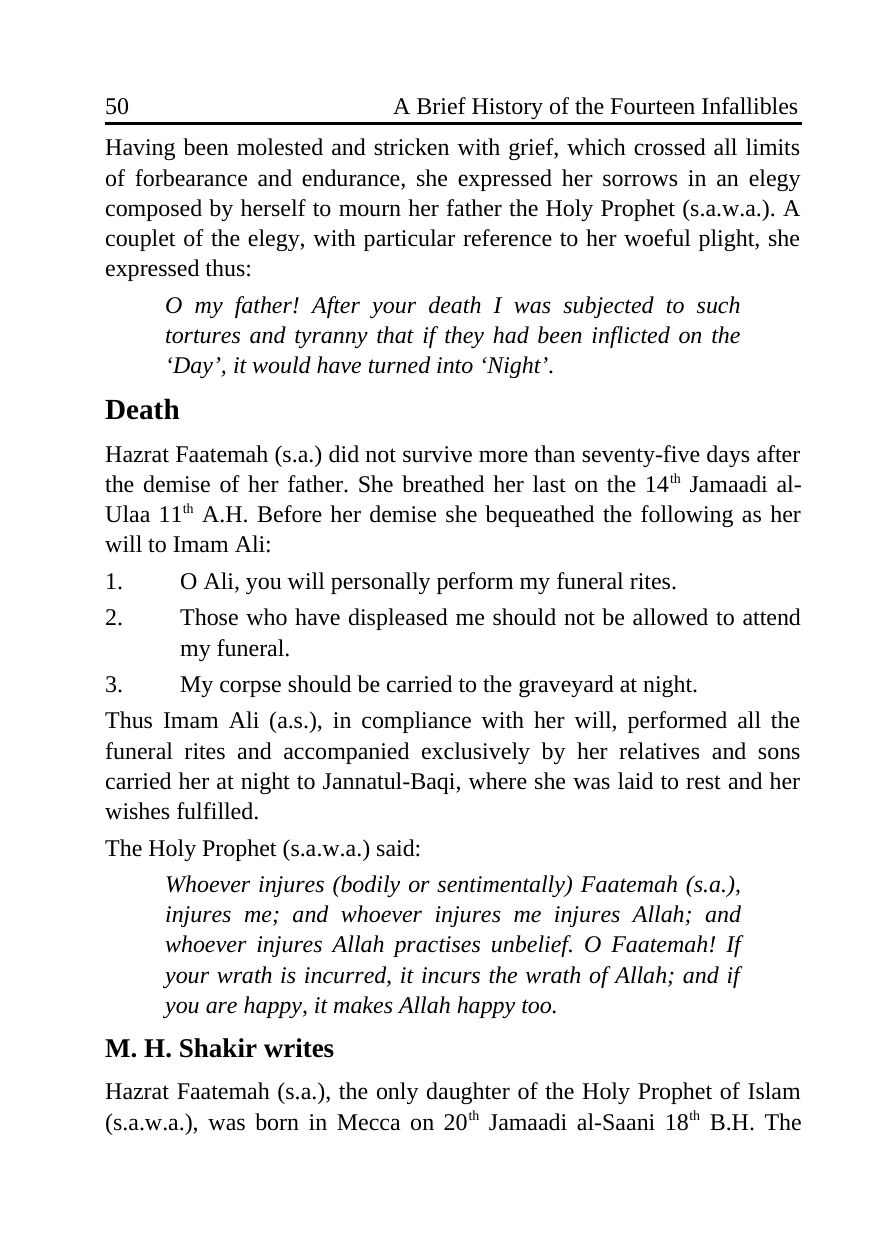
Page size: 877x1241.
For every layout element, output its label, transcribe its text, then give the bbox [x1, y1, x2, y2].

subtitle Death [105, 392, 802, 426]
text 1. O Ali, you will personally perform my funeral rites. [105, 565, 802, 595]
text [105, 1076, 802, 1136]
text 2. Those who have displeased me should not be allowed to attend my funeral. [105, 602, 802, 662]
subtitle M. H. Shakir writes [105, 1032, 802, 1063]
text Thus Imam Ali (a.s.), in compliance with her will, performed all the funeral rites and accompanied exclusively by her relatives and sons carried her at night to Jannatul-Baqi, where she was laid to rest and her wishes fulfilled. [105, 705, 802, 826]
text The Holy Prophet (s.a.w.a.) said: [105, 832, 802, 862]
text Whoever injures (bodily or sentimentally) Faatemah (s.a.), injures me; and whoever injures me injures Allah; and whoever injures Allah practises unbelief. O Faatemah! If your wrath is incurred, it incurs the wrath of Allah; and if you are happy, it makes Allah happy too. [165, 868, 742, 1019]
text Hazrat Faatemah (s.a.) did not survive more than seventy-five days after the demise of her father. She breathed her last on the 14th Jamaadi al-Ulaa 11th A.H. Before her demise she bequeathed the following as her will to Imam Ali: [105, 438, 802, 559]
text 3. My corpse should be carried to the graveyard at night. [105, 668, 802, 698]
text O my father! After your death I was subjected to such tortures and tyranny that if they had been inflicted on the ‘Day’, it would have turned into ‘Night’. [165, 289, 742, 379]
text Having been molested and stricken with grief, which crossed all limits of forbearance and endurance, she expressed her sorrows in an elegy composed by herself to mourn her father the Holy Prophet (s.a.w.a.). A couplet of the elegy, with particular reference to her woeful plight, she expressed thus: [105, 132, 802, 283]
